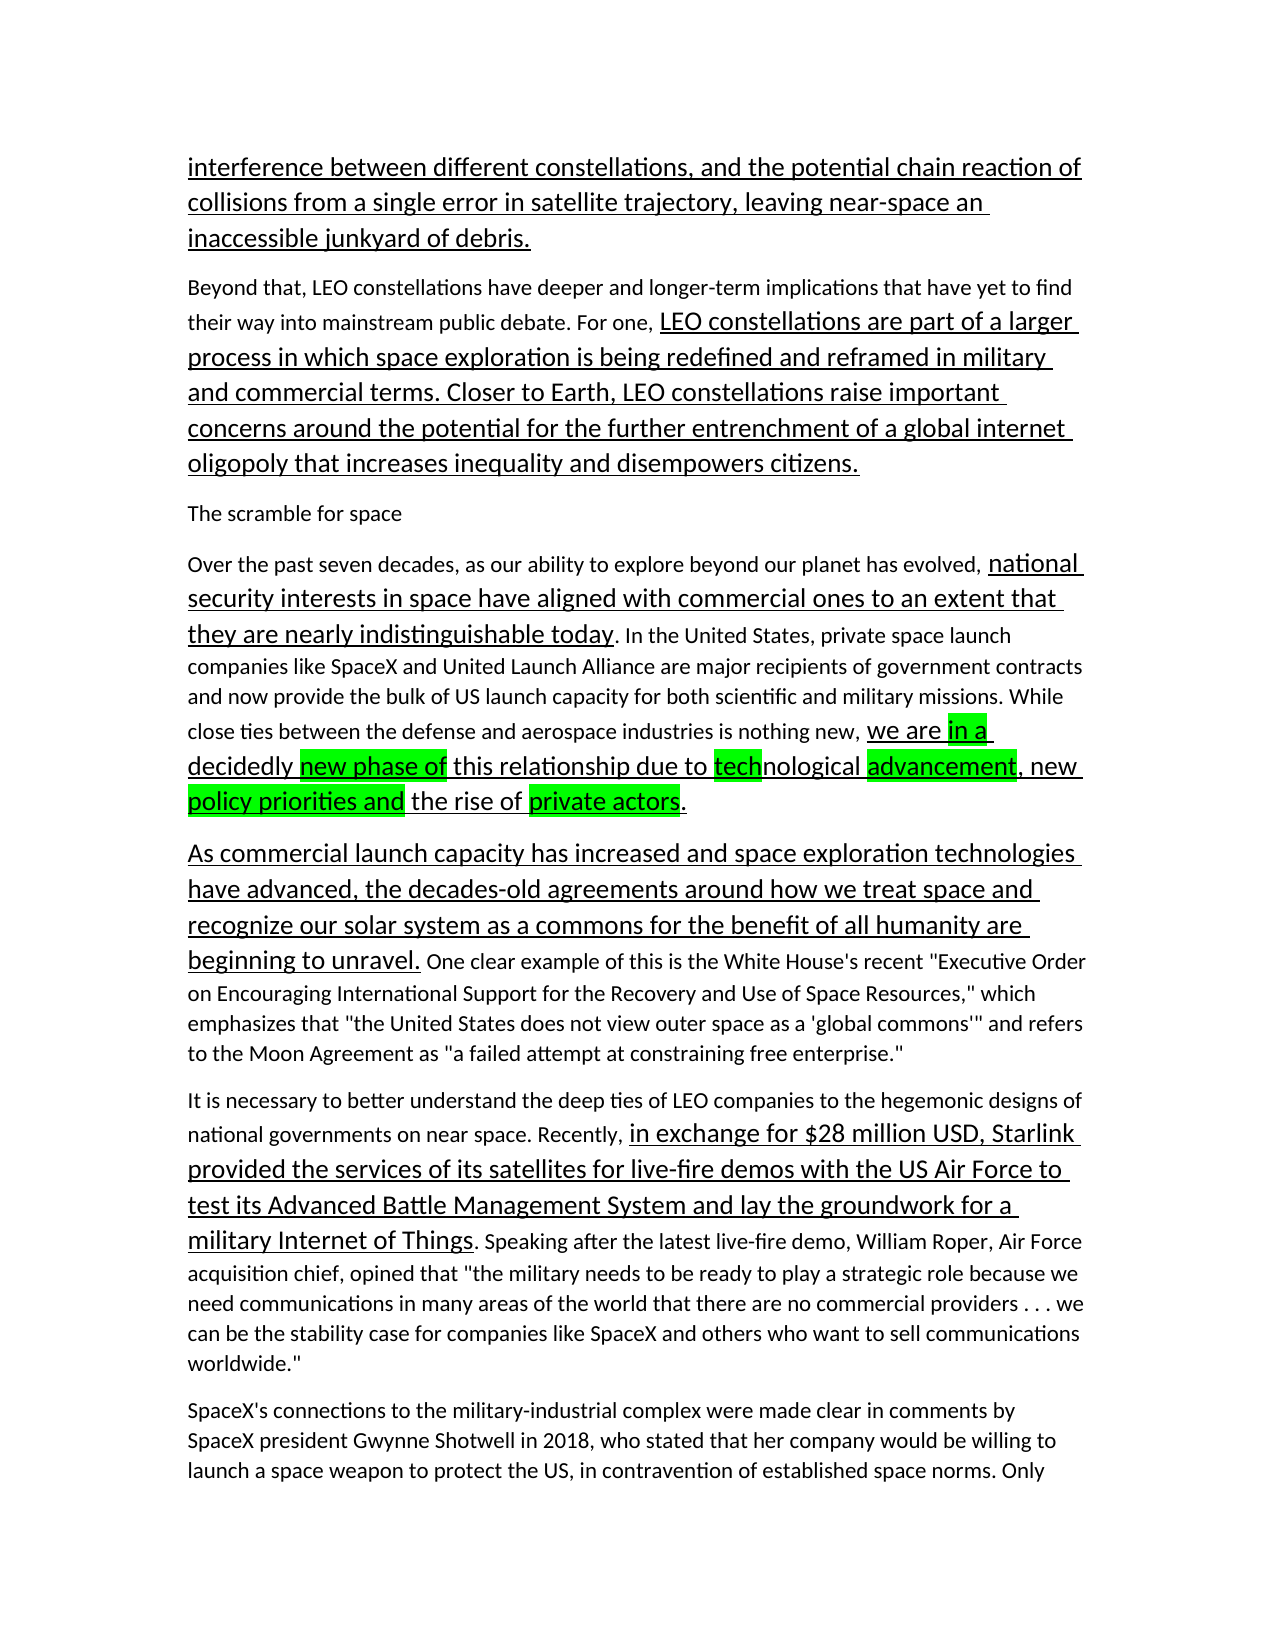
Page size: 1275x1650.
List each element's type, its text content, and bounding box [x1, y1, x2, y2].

text Over the past seven decades, as our ability to explore beyond our planet has evolved, national security interests in space have aligned with commercial ones to an extent that they are nearly indistinguishable today. In the United States, private space launch companies like SpaceX and United Launch Alliance are major recipients of government contracts and now provide the bulk of US launch capacity for both scientific and military missions. While close ties between the defense and aerospace industries is nothing new, we are in a decidedly new phase of this relationship due to technological advancement, new policy priorities and the rise of private actors. [187, 546, 1087, 817]
text The scramble for space [187, 499, 1087, 527]
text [187, 1396, 1087, 1485]
text As commercial launch capacity has increased and space exploration technologies have advanced, the decades-old agreements around how we treat space and recognize our solar system as a commons for the benefit of all humanity are beginning to unravel. One clear example of this is the White House's recent "Executive Order on Encouraging International Support for the Recovery and Use of Space Resources," which emphasizes that "the United States does not view outer space as a 'global commons'" and refers to the Moon Agreement as "a failed attempt at constraining free enterprise." [187, 837, 1087, 1067]
text It is necessary to better understand the deep ties of LEO companies to the hegemonic designs of national governments on near space. Recently, in exchange for $28 million USD, Starlink provided the services of its satellites for live-fire demos with the US Air Force to test its Advanced Battle Management System and lay the groundwork for a military Internet of Things. Speaking after the latest live-fire demo, William Roper, Air Force acquisition chief, opined that "the military needs to be ready to play a strategic role because we need communications in many areas of the world that there are no commercial providers . . . we can be the stability case for companies like SpaceX and others who want to sell communications worldwide." [187, 1086, 1087, 1377]
text Beyond that, LEO constellations have deeper and longer-term implications that have yet to find their way into mainstream public debate. For one, LEO constellations are part of a larger process in which space exploration is being redefined and reframed in military and commercial terms. Closer to Earth, LEO constellations raise important concerns around the potential for the further entrenchment of a global internet oligopoly that increases inequality and disempowers citizens. [187, 273, 1087, 480]
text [187, 150, 1087, 254]
